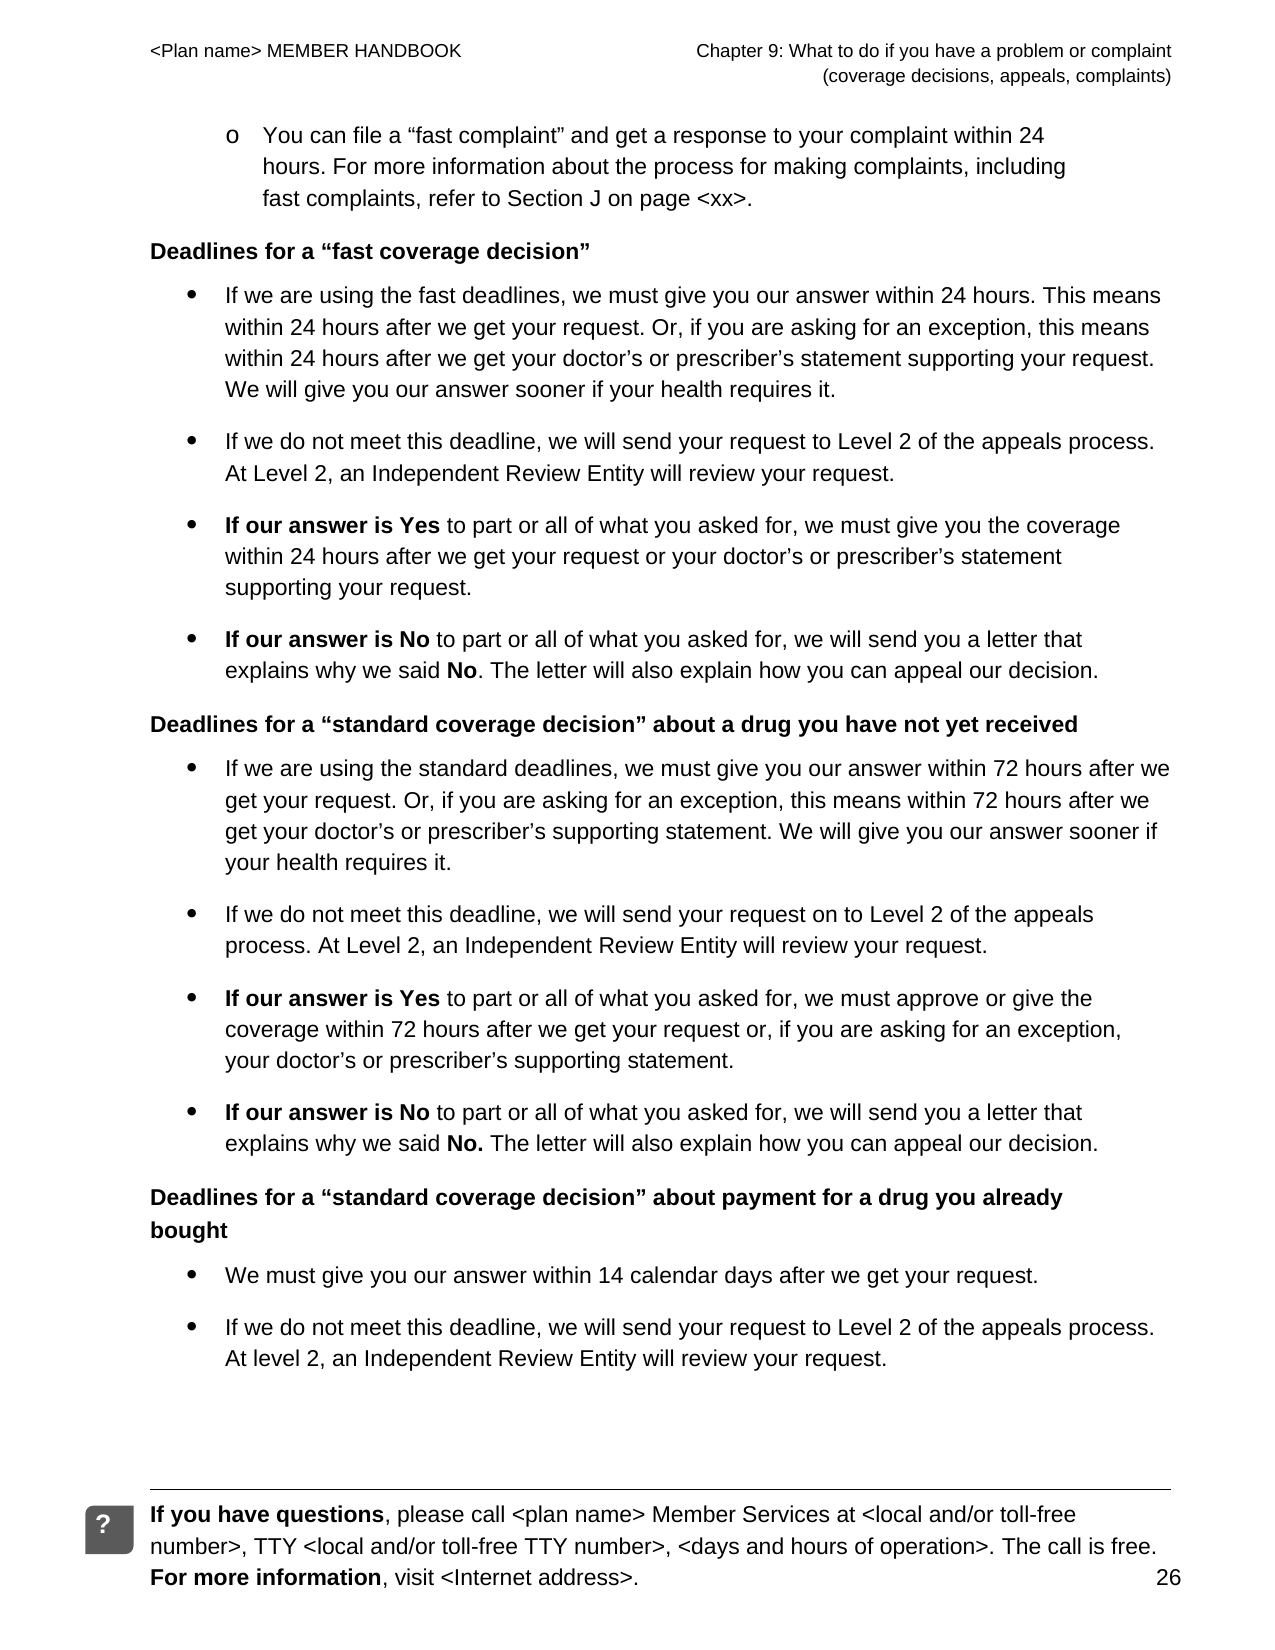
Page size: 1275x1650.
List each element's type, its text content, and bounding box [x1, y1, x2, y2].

list If our answer is Yes to part or all of what you asked for, we must give you the coverage within 24 hours after we get your request or your doctor’s or prescriber’s statement supporting your request. [187, 508, 1171, 602]
list If we do not meet this deadline, we will send your request to Level 2 of the appeals process. At level 2, an Independent Review Entity will review your request. [187, 1310, 1171, 1373]
list If we do not meet this deadline, we will send your request to Level 2 of the appeals process. At Level 2, an Independent Review Entity will review your request. [187, 425, 1171, 487]
list If we do not meet this deadline, we will send your request on to Level 2 of the appeals process. At Level 2, an Independent Review Entity will review your request. [187, 898, 1171, 960]
subtitle Deadlines for a “standard coverage decision” about payment for a drug you already bought [150, 1179, 1096, 1246]
list If our answer is Yes to part or all of what you asked for, we must approve or give the coverage within 72 hours after we get your request or, if you are asking for an exception, your doctor’s or prescriber’s supporting statement. [187, 981, 1171, 1075]
list If we are using the fast deadlines, we must give you our answer within 24 hours. This means within 24 hours after we get your request. Or, if you are asking for an exception, this means within 24 hours after we get your doctor’s or prescriber’s statement supporting your request. We will give you our answer sooner if your health requires it. [187, 279, 1171, 404]
subtitle Deadlines for a “standard coverage decision” about a drug you have not yet received [150, 706, 1096, 739]
list If we are using the standard deadlines, we must give you our answer within 72 hours after we get your request. Or, if you are asking for an exception, this means within 72 hours after we get your doctor’s or prescriber’s supporting statement. We will give you our answer sooner if your health requires it. [187, 752, 1171, 877]
list You can file a “fast complaint” and get a response to your complaint within 24 hours. For more information about the process for making complaints, including fast complaints, refer to Section J on page <xx>. [225, 118, 1096, 212]
list We must give you our answer within 14 calendar days after we get your request. [187, 1258, 1171, 1289]
subtitle Deadlines for a “fast coverage decision” [150, 233, 1096, 266]
